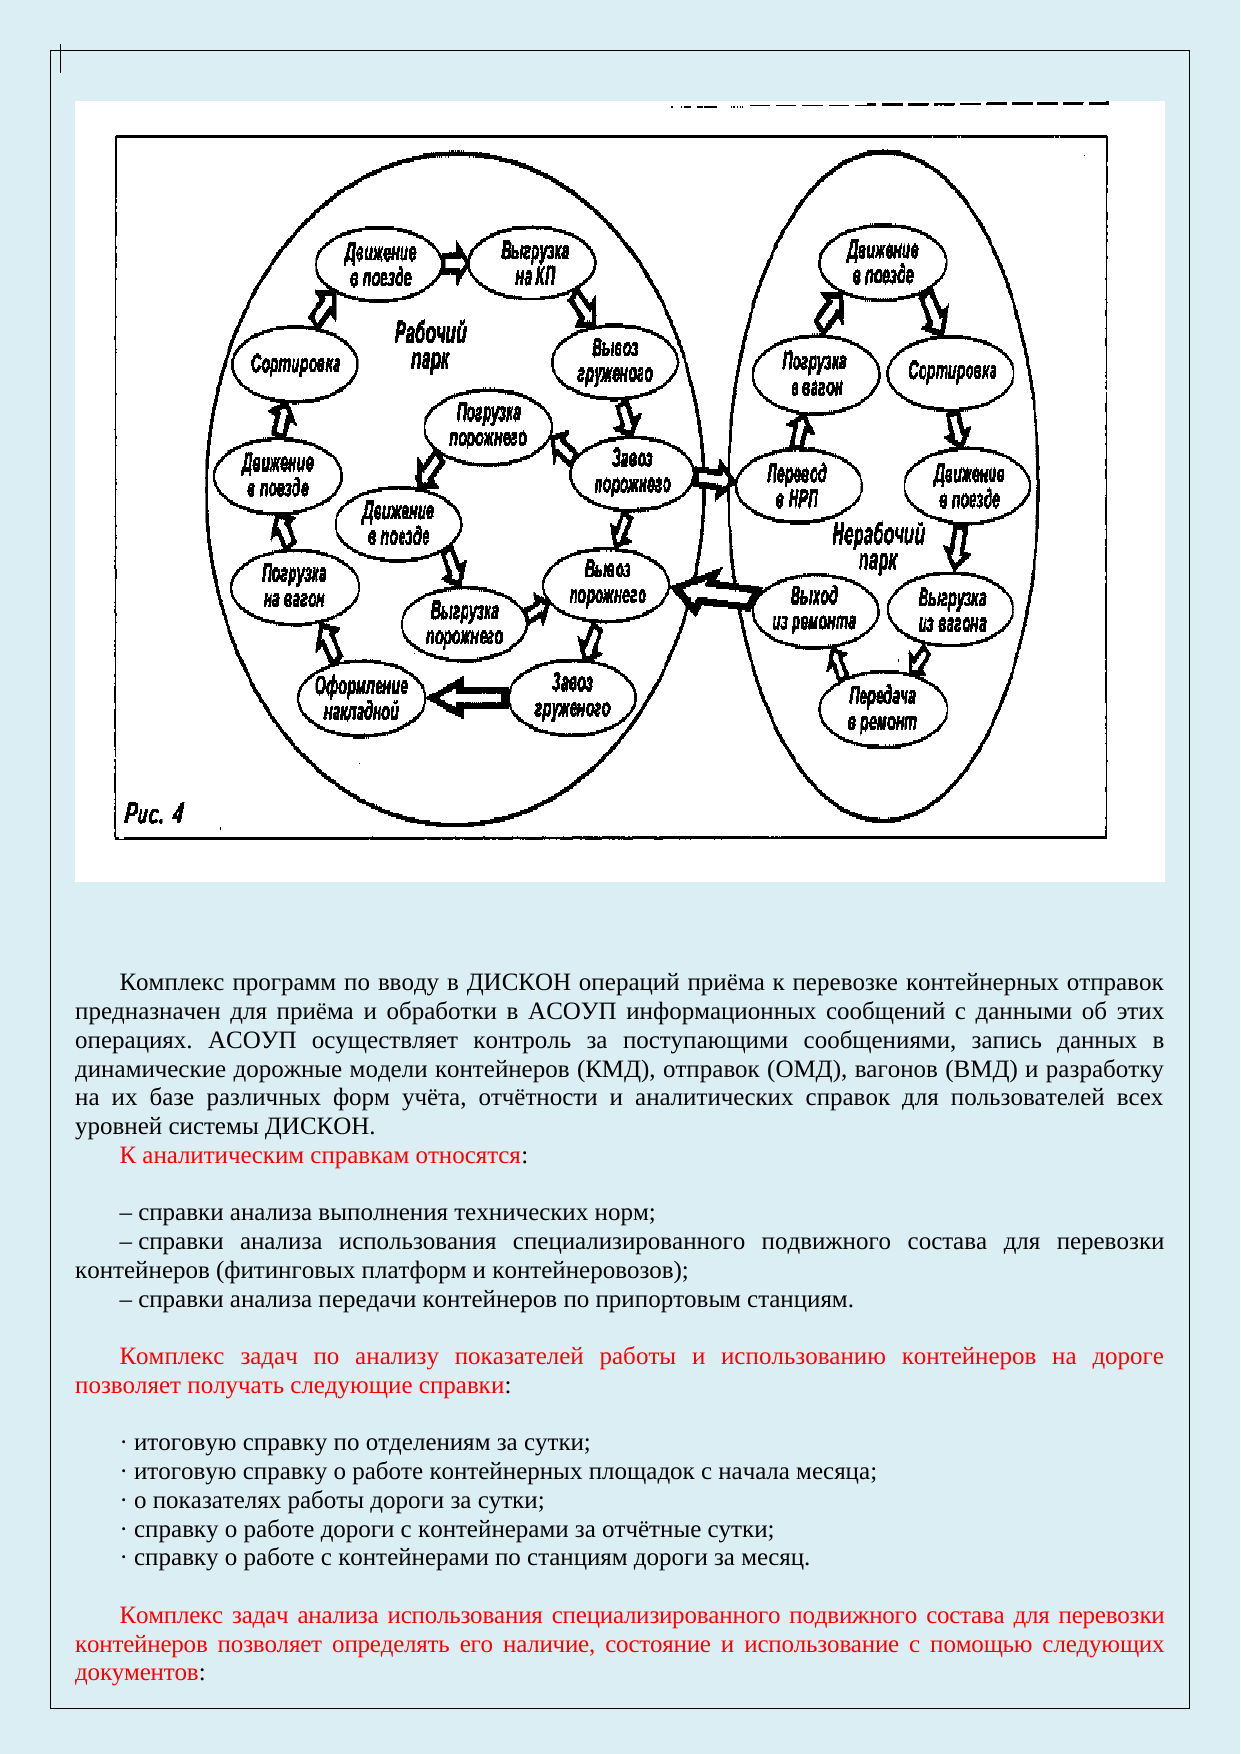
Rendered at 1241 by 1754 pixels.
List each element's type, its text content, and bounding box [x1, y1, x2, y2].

text · справку о работе c контейнерами по станциям дороги за месяц. [75, 1542, 1165, 1571]
text · справку о работе дороги с контейнерами за отчётные сутки; [75, 1514, 1165, 1542]
picture [75, 101, 1166, 882]
text – справки анализа выполнения технических норм; [75, 1197, 1165, 1226]
text · о показателях работы дороги за сутки; [75, 1485, 1165, 1514]
text Комплекс программ по вводу в ДИСКОН операций приёма к перевозке контейнерных отправок предназначен для приёма и обработки в АСОУП информационных сообщений с данными об этих операциях. АСОУП осуществляет контроль за поступающими сообщениями, запись данных в динамические дорожные модели контейнеров (КМД), отправок (ОМД), вагонов (ВМД) и разработку на их базе различных форм учёта, отчётности и аналитических справок для пользователей всех уровней системы ДИСКОН. [75, 967, 1165, 1140]
text – справки анализа использования специализированного подвижного состава для перевозки контейнеров (фитинговых платформ и контейнеровозов); [75, 1226, 1165, 1284]
text · итоговую справку о работе контейнерных площадок с начала месяца; [75, 1456, 1180, 1485]
text – справки анализа передачи контейнеров по припортовым станциям. [75, 1284, 1165, 1312]
text · итоговую справку по отделениям за сутки; [75, 1427, 1165, 1456]
text К аналитическим справкам относятся: [75, 1140, 1165, 1169]
text Комплекс задач по анализу показателей работы и использованию контейнеров на дороге позволяет получать следующие справки: [75, 1341, 1165, 1399]
text Комплекс задач анализа использования специализированного подвижного состава для перевозки контейнеров позволяет определять его наличие, состояние и использование с помощью следующих документов: [75, 1600, 1165, 1686]
